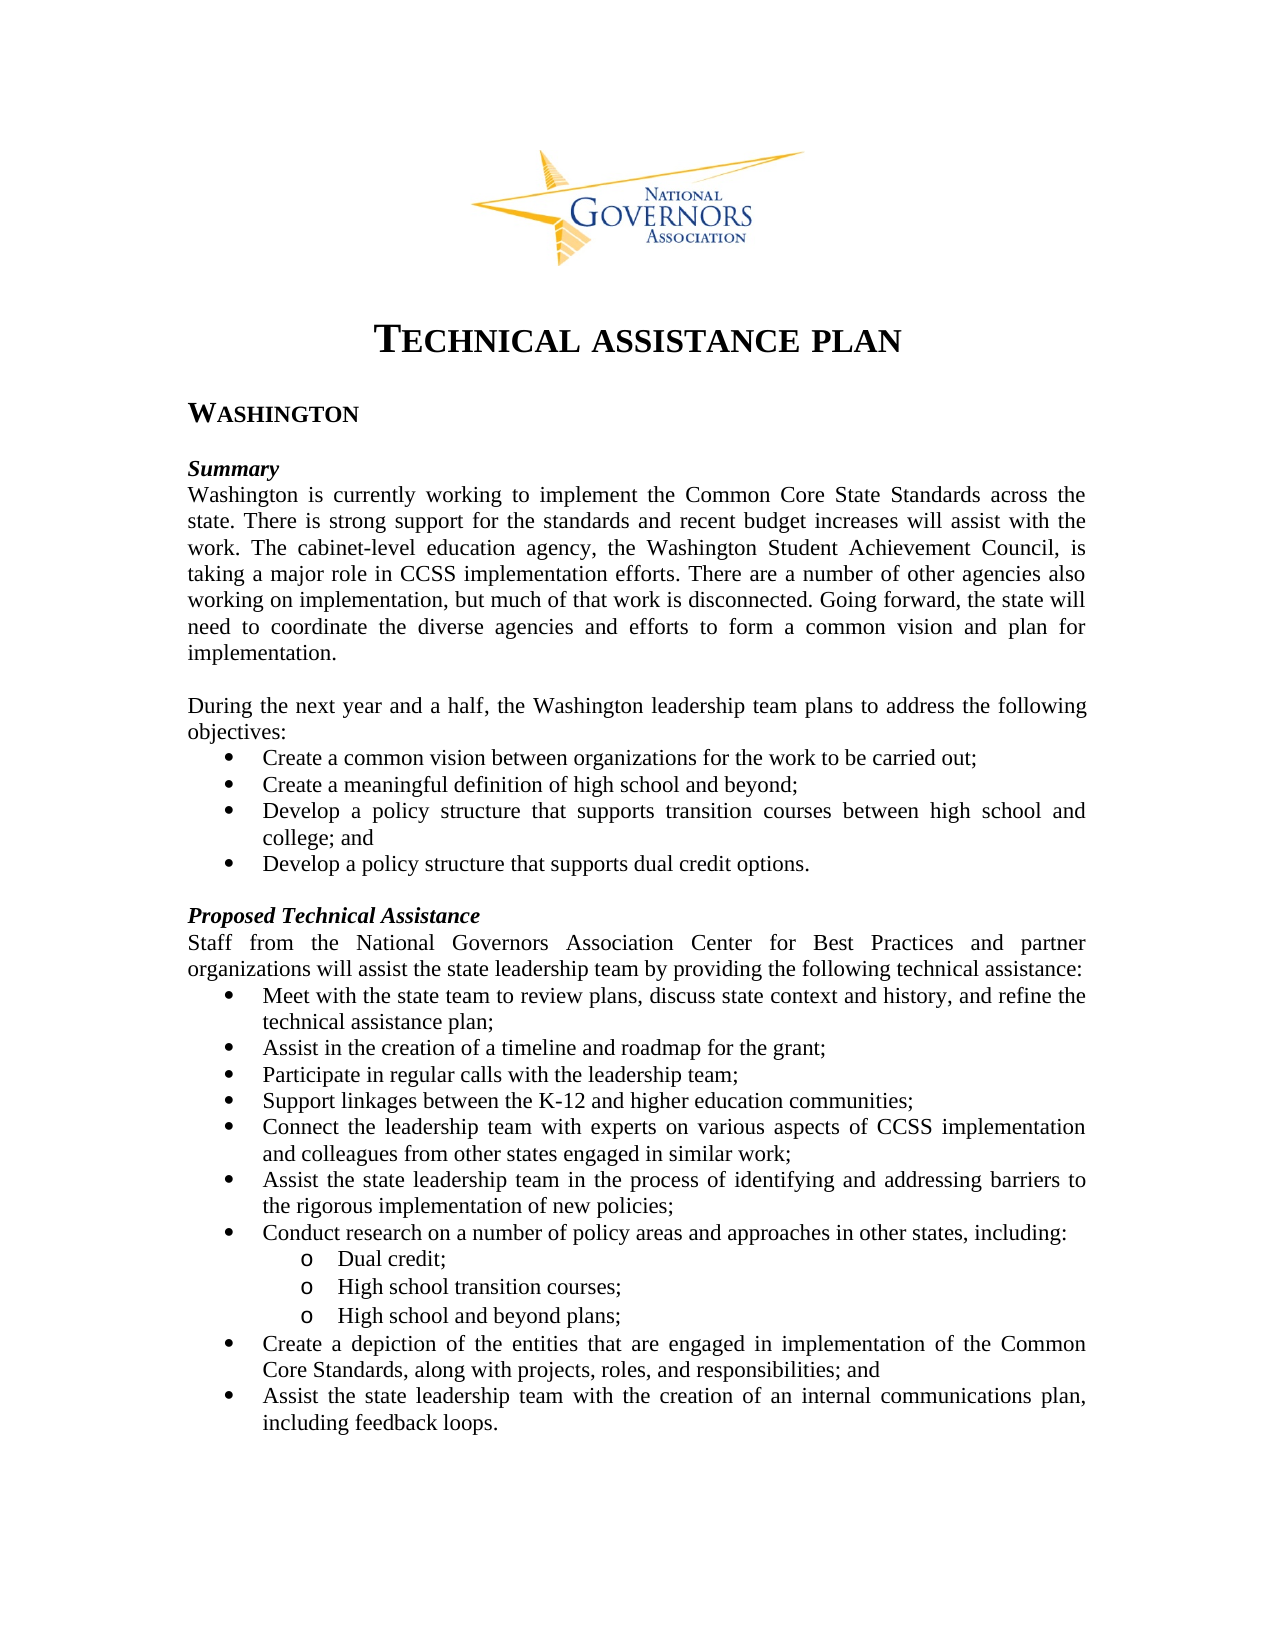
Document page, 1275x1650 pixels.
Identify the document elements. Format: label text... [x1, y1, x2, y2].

text Summary [187, 454, 1087, 481]
list Conduct research on a number of policy areas and approaches in other states, including: [225, 1219, 1087, 1245]
text During the next year and a half, the Washington leadership team plans to address the following objectives: [187, 692, 1087, 744]
list Create a common vision between organizations for the work to be carried out; [225, 744, 1087, 771]
list Support linkages between the K-12 and higher education communities; [225, 1087, 1087, 1113]
list Develop a policy structure that supports dual credit options. [225, 850, 1087, 876]
text Staff from the National Governors Association Center for Best Practices and partner organizations will assist the state leadership team by providing the following technical assistance: [187, 929, 1087, 982]
picture [470, 150, 805, 266]
list Assist the state leadership team with the creation of an internal communications plan, including feedback loops. [225, 1383, 1087, 1435]
list Participate in regular calls with the leadership team; [225, 1061, 1087, 1087]
text Proposed Technical Assistance [187, 903, 1087, 929]
list High school transition courses; [300, 1273, 1087, 1302]
list Meet with the state team to review plans, discuss state context and history, and refine the technical assistance plan; [225, 982, 1087, 1034]
list Develop a policy structure that supports transition courses between high school and college; and [225, 797, 1087, 850]
list Connect the leadership team with experts on various aspects of CCSS implementation and colleagues from other states engaged in similar work; [225, 1113, 1087, 1166]
list Dual credit; [300, 1245, 1087, 1273]
text Technical assistance plan [187, 313, 1087, 361]
list High school and beyond plans; [300, 1302, 1087, 1330]
text Washington [187, 395, 1087, 428]
list Assist the state leadership team in the process of identifying and addressing barriers to the rigorous implementation of new policies; [225, 1166, 1087, 1219]
list Assist in the creation of a timeline and roadmap for the grant; [225, 1034, 1087, 1061]
list Create a meaningful definition of high school and beyond; [225, 771, 1087, 797]
text Washington is currently working to implement the Common Core State Standards across the state. There is strong support for the standards and recent budget increases will assist with the work. The cabinet-level education agency, the Washington Student Achievement Council, is taking a major role in CCSS implementation efforts. There are a number of other agencies also working on implementation, but much of that work is disconnected. Going forward, the state will need to coordinate the diverse agencies and efforts to form a common vision and plan for implementation. [187, 481, 1087, 665]
list Create a depiction of the entities that are engaged in implementation of the Common Core Standards, along with projects, roles, and responsibilities; and [225, 1330, 1087, 1383]
